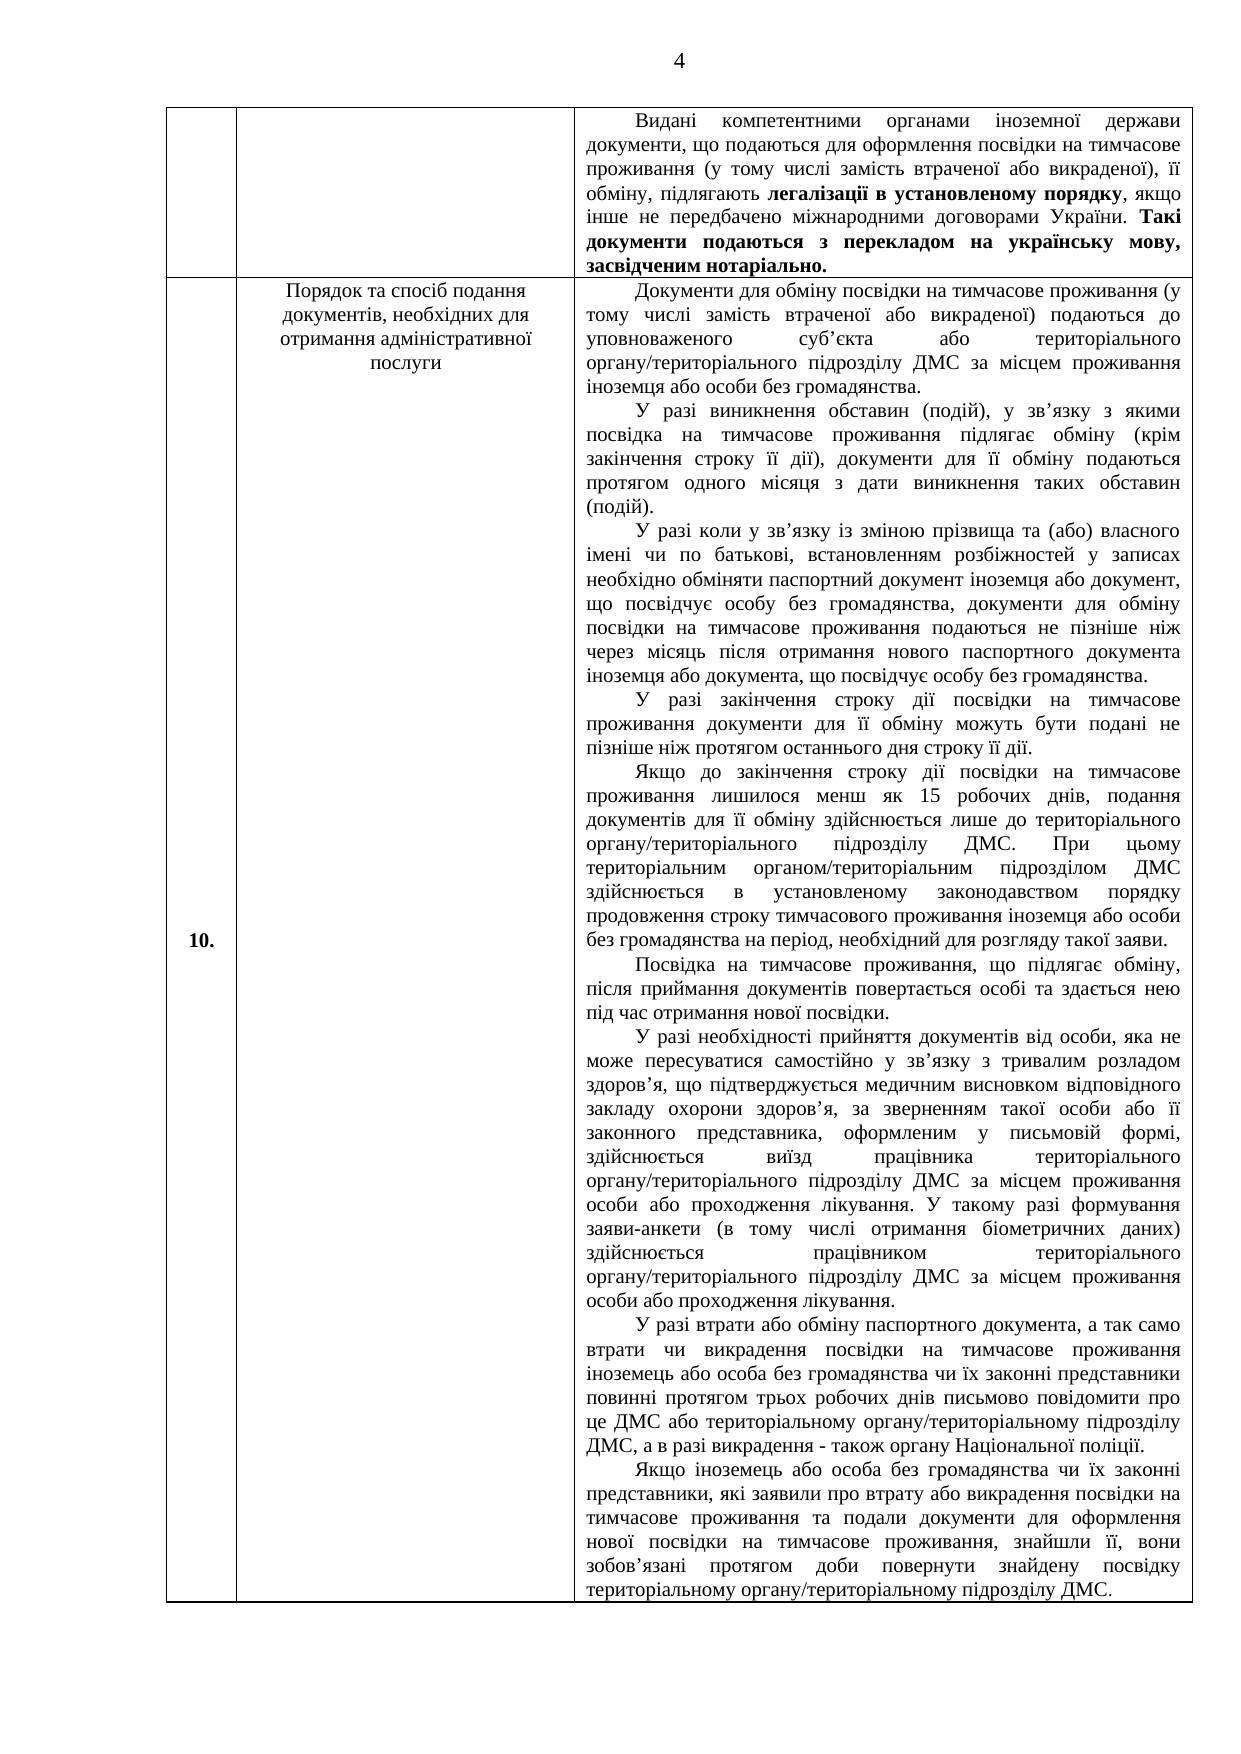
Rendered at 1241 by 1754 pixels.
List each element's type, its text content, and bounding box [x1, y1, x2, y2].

table_cell Порядок та спосіб подання документів, необхідних для отримання адміністративної послуги [237, 278, 574, 1601]
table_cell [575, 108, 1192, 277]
table_cell 9. [167, 108, 236, 277]
table_cell Документи для обміну посвідки на тимчасове проживання (у тому числі замість втраченої або викраденої) подаються до уповноваженого суб’єкта або територіального органу/територіального підрозділу ДМС за місцем проживання іноземця або особи без громадянства. У разі виникнення обставин (подій), у зв’язку з якими посвідка на тимчасове проживання підлягає обміну (крім закінчення строку її дії), документи для її обміну подаються протягом одного місяця з дати виникнення таких обставин (подій). У разі коли у зв’язку із зміною прізвища та (або) власного імені чи по батькові, встановленням розбіжностей у записах необхідно обміняти паспортний документ іноземця або документ, що посвідчує особу без громадянства, документи для обміну посвідки на тимчасове проживання подаються не пізніше ніж через місяць після отримання нового паспортного документа іноземця або документа, що посвідчує особу без громадянства. У разі закінчення строку дії посвідки на тимчасове проживання документи для її обміну можуть бути подані не пізніше ніж протягом останнього дня строку її дії. Якщо до закінчення строку дії посвідки на тимчасове проживання лишилося менш як 15 робочих днів, подання документів для її обміну здійснюється лише до територіального органу/територіального підрозділу ДМС. При цьому територіальним органом/територіальним підрозділом ДМС здійснюється в установленому законодавством порядку продовження строку тимчасового проживання іноземця або особи без громадянства на період, необхідний для розгляду такої заяви. Посвідка на тимчасове проживання, що підлягає обміну, після приймання документів повертається особі та здається нею під час отримання нової посвідки. У разі необхідності прийняття документів від особи, яка не може пересуватися самостійно у зв’язку з тривалим розладом здоров’я, що підтверджується медичним висновком відповідного закладу охорони здоров’я, за зверненням такої особи або її законного представника, оформленим у письмовій формі, здійснюється виїзд працівника територіального органу/територіального підрозділу ДМС за місцем проживання особи або проходження лікування. У такому разі формування заяви-анкети (в тому числі отримання біометричних даних) здійснюється працівником територіального органу/територіального підрозділу ДМС за місцем проживання особи або проходження лікування. У разі втрати або обміну паспортного документа, а так само втрати чи викрадення посвідки на тимчасове проживання іноземець або особа без громадянства чи їх законні представники повинні протягом трьох робочих днів письмово повідомити про це ДМС або територіальному органу/територіальному підрозділу ДМС, а в разі викрадення - також органу Національної поліції. Якщо іноземець або особа без громадянства чи їх законні представники, які заявили про втрату або викрадення посвідки на тимчасове проживання та подали документи для оформлення нової посвідки на тимчасове проживання, знайшли її, вони зобов’язані протягом доби повернути знайдену посвідку територіальному органу/територіальному підрозділу ДМС. [575, 278, 1192, 1601]
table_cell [237, 108, 574, 277]
table_cell 10. [167, 278, 236, 1601]
